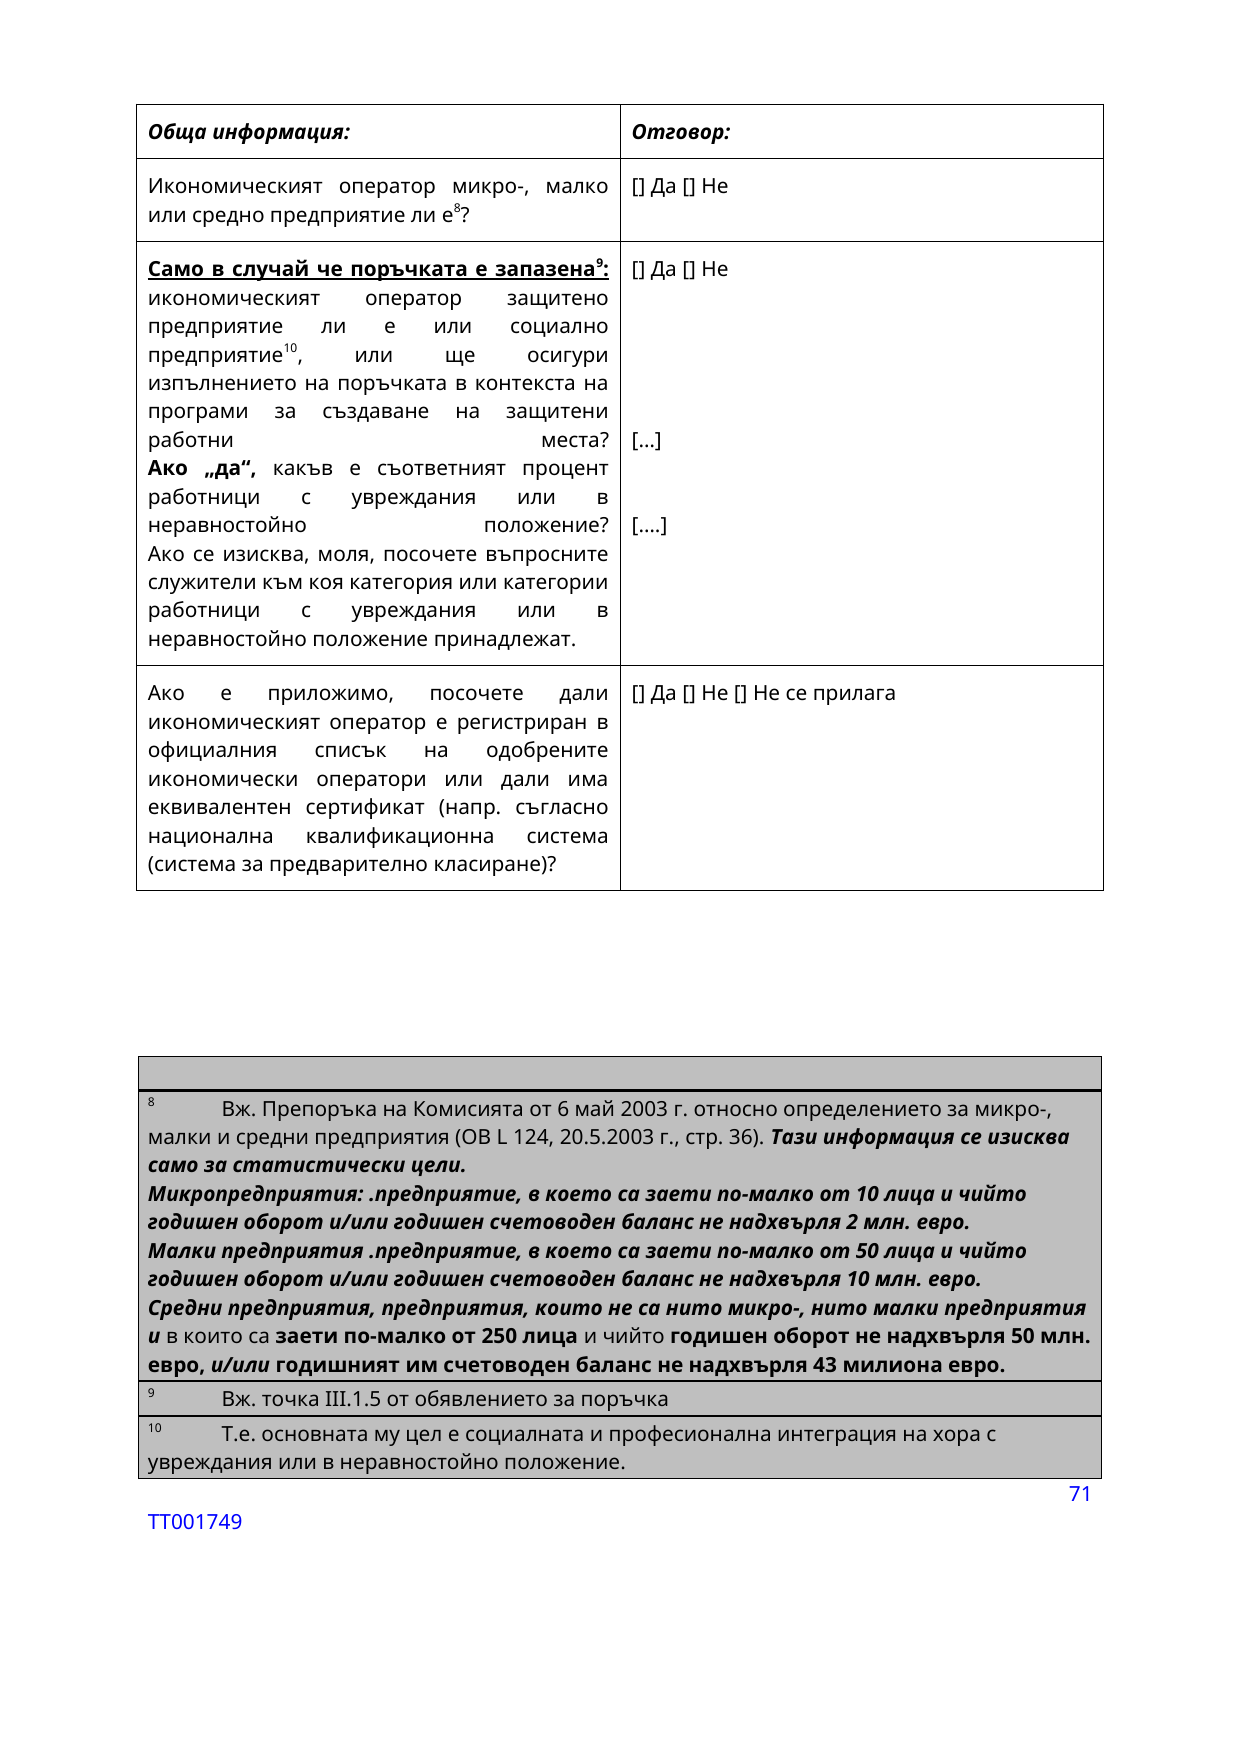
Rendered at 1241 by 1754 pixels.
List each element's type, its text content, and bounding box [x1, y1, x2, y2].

table_cell [] Да [] Не [] Не се прилага [621, 666, 1103, 890]
table_cell Ако е приложимо, посочете дали икономическият оператор е регистриран в официалния списък на одобрените икономически оператори или дали има еквивалентен сертификат (напр. съгласно национална квалификационна система (система за предварително класиране)? [137, 666, 620, 890]
table_cell Само в случай че поръчката е запазена: икономическият оператор защитено предприятие ли е или социално предприятие, или ще осигури изпълнението на поръчката в контекста на програми за създаване на защитени работни места? Ако „да“, какъв е съответният процент работници с увреждания или в неравностойно положение? Ако се изисква, моля, посочете въпросните служители към коя категория или категории работници с увреждания или в неравностойно положение принадлежат. [137, 242, 620, 665]
table_cell [] Да [] Не […] [….] [621, 242, 1103, 665]
table_cell Икономическият оператор микро-, малко или средно предприятие ли е? [137, 159, 620, 241]
table_cell Отговор: [621, 105, 1103, 158]
table_cell Обща информация: [137, 105, 620, 158]
table_cell [] Да [] Не [621, 159, 1103, 241]
